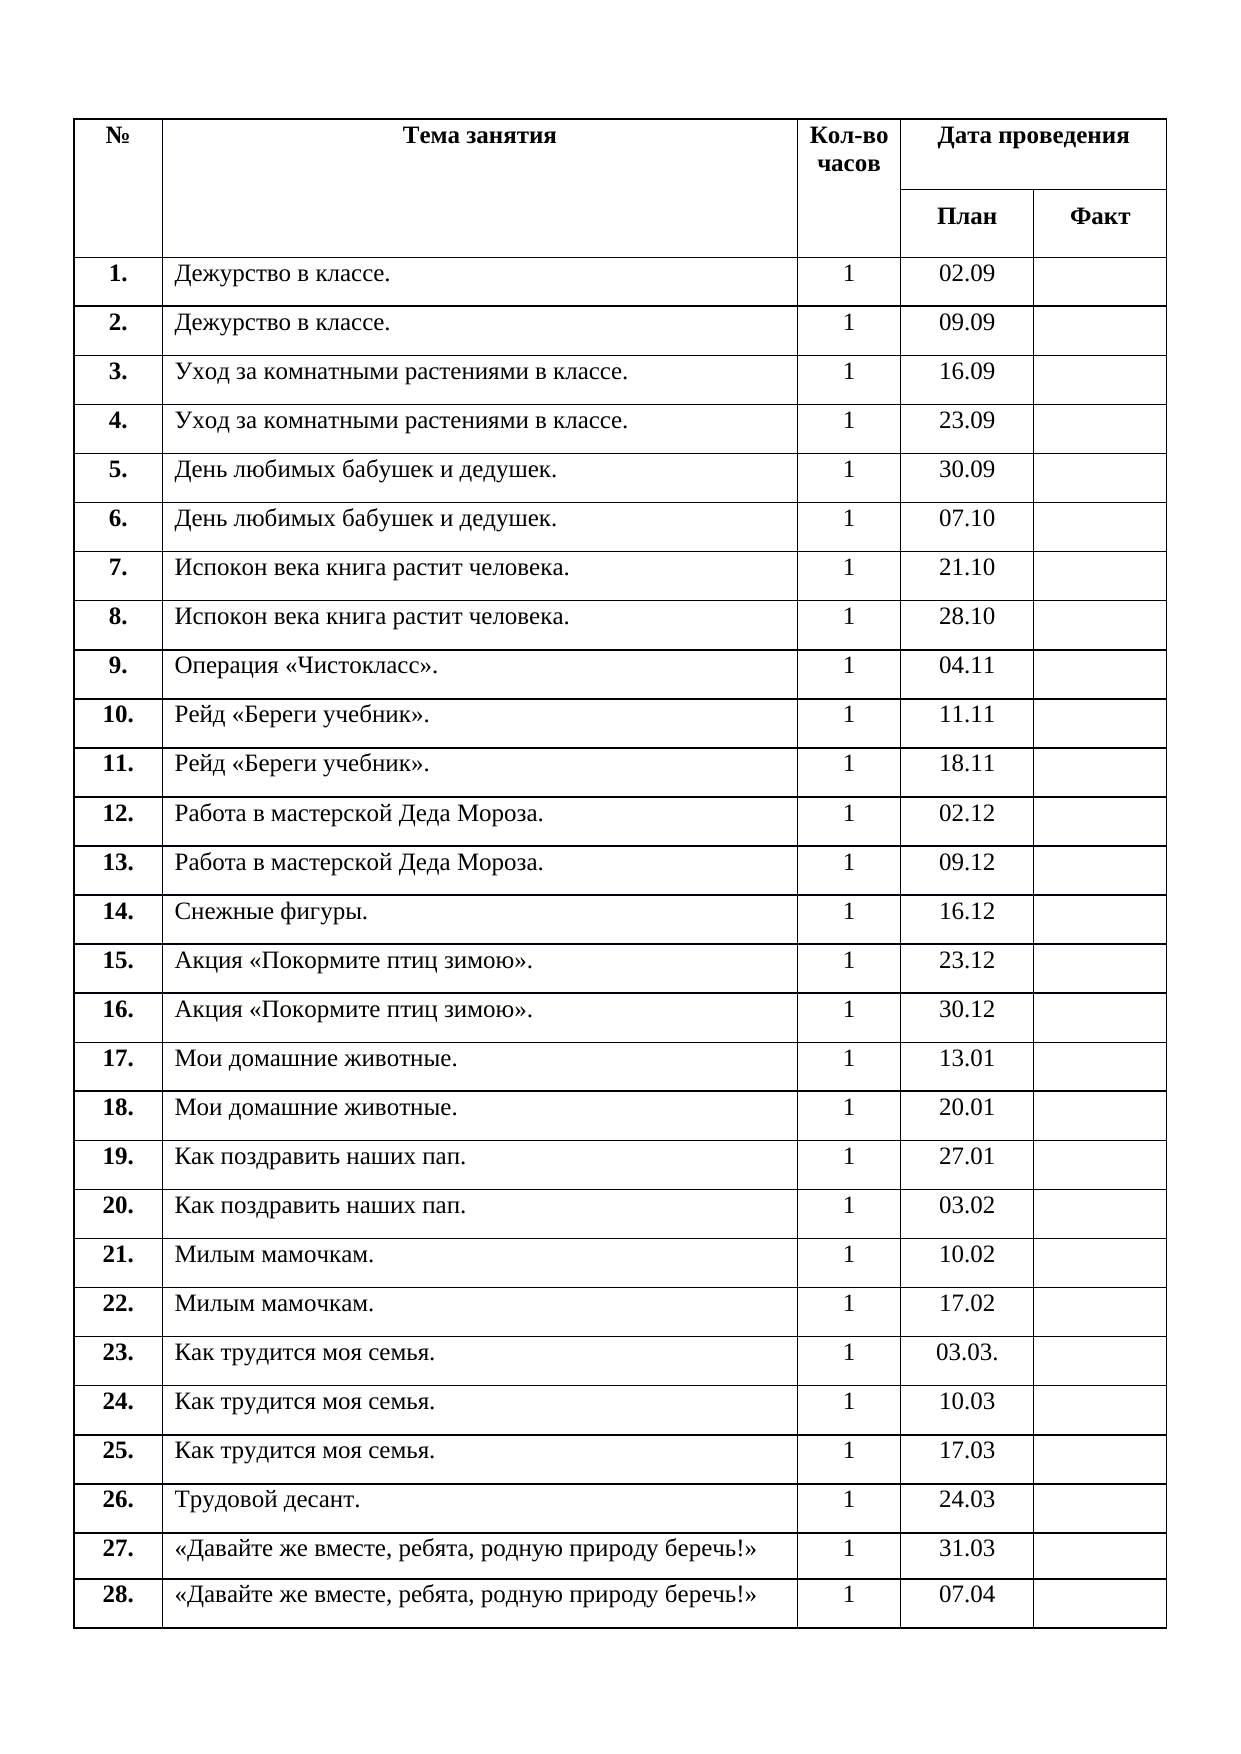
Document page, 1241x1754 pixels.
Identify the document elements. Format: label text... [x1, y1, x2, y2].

table_cell 18.11 [901, 749, 1033, 796]
table_cell 9. [75, 651, 162, 698]
table_cell [1034, 307, 1166, 354]
table_cell 07.04 [901, 1580, 1033, 1627]
table_cell Милым мамочкам. [163, 1239, 797, 1287]
table_cell 23. [75, 1337, 162, 1385]
table_cell 12. [75, 798, 162, 845]
table_cell Дежурство в классе. [163, 258, 797, 305]
table_cell 20.01 [901, 1092, 1033, 1139]
table_cell [1034, 847, 1166, 894]
table_cell План [901, 190, 1033, 256]
table_cell 1 [798, 896, 900, 943]
table_cell Рейд «Береги учебник». [163, 700, 797, 747]
table_cell 1 [798, 798, 900, 845]
table_cell [1034, 1386, 1166, 1434]
table_cell 18. [75, 1092, 162, 1139]
table_cell 1 [798, 1337, 900, 1385]
table_cell 28. [75, 1580, 162, 1627]
table_cell [1034, 1141, 1166, 1188]
table_cell 1 [798, 454, 900, 502]
table_cell 21. [75, 1239, 162, 1287]
table_cell 13.01 [901, 1043, 1033, 1090]
table_cell Испокон века книга растит человека. [163, 552, 797, 600]
table_cell 1 [798, 1190, 900, 1238]
table_header Кол-во часов [798, 120, 900, 256]
table_cell 30.09 [901, 454, 1033, 502]
table_cell 24.03 [901, 1485, 1033, 1532]
table_cell 1 [798, 1386, 900, 1434]
table_cell 1 [798, 994, 900, 1041]
table_cell 26. [75, 1485, 162, 1532]
table_cell Как трудится моя семья. [163, 1436, 797, 1483]
table_cell [1034, 945, 1166, 992]
table_cell День любимых бабушек и дедушек. [163, 454, 797, 502]
table_cell [1034, 503, 1166, 551]
table_cell [1034, 651, 1166, 698]
table_cell [1034, 994, 1166, 1041]
table_cell [1034, 1092, 1166, 1139]
table_cell 1 [798, 1043, 900, 1090]
table_cell 20. [75, 1190, 162, 1238]
table_cell Рейд «Береги учебник». [163, 749, 797, 796]
table_cell 1 [798, 1288, 900, 1336]
table_cell 1 [798, 700, 900, 747]
table_cell 1 [798, 651, 900, 698]
table_cell 11. [75, 749, 162, 796]
table_cell [1034, 1043, 1166, 1090]
table_cell [1034, 1190, 1166, 1238]
table_cell 03.02 [901, 1190, 1033, 1238]
table_cell 02.09 [901, 258, 1033, 305]
table_cell 1 [798, 1485, 900, 1532]
table_cell 14. [75, 896, 162, 943]
table_cell 09.09 [901, 307, 1033, 354]
table_cell 17. [75, 1043, 162, 1090]
table_cell [1034, 700, 1166, 747]
table_cell 6. [75, 503, 162, 551]
table_cell [1034, 405, 1166, 453]
table_cell Трудовой десант. [163, 1485, 797, 1532]
table_cell 03.03. [901, 1337, 1033, 1385]
table_cell Акция «Покормите птиц зимою». [163, 994, 797, 1041]
table_cell 10.02 [901, 1239, 1033, 1287]
table_cell 23.09 [901, 405, 1033, 453]
table_cell 25. [75, 1436, 162, 1483]
table_cell 19. [75, 1141, 162, 1188]
table_cell 02.12 [901, 798, 1033, 845]
table_cell 1 [798, 1436, 900, 1483]
table_cell 1 [798, 503, 900, 551]
table_cell [1034, 1580, 1166, 1627]
table_cell [1034, 896, 1166, 943]
table_cell Милым мамочкам. [163, 1288, 797, 1336]
table_cell 3. [75, 356, 162, 403]
table_cell 1 [798, 1092, 900, 1139]
table_header № [75, 120, 162, 256]
table_cell 1 [798, 1239, 900, 1287]
table_cell Работа в мастерской Деда Мороза. [163, 847, 797, 894]
table_cell Как трудится моя семья. [163, 1337, 797, 1385]
table_cell 1 [798, 749, 900, 796]
table_cell 27.01 [901, 1141, 1033, 1188]
table_cell 1 [798, 1141, 900, 1188]
table_cell 10.03 [901, 1386, 1033, 1434]
table_cell День любимых бабушек и дедушек. [163, 503, 797, 551]
table_cell [1034, 601, 1166, 649]
table_cell 8. [75, 601, 162, 649]
table_cell Снежные фигуры. [163, 896, 797, 943]
table_cell [1034, 749, 1166, 796]
table_cell 1 [798, 1580, 900, 1627]
table_cell 2. [75, 307, 162, 354]
table_cell Акция «Покормите птиц зимою». [163, 945, 797, 992]
table_cell Как поздравить наших пап. [163, 1141, 797, 1188]
table_cell Факт [1034, 190, 1166, 256]
table_cell 27. [75, 1534, 162, 1578]
table_cell Операция «Чистокласс». [163, 651, 797, 698]
table_cell Мои домашние животные. [163, 1092, 797, 1139]
table_cell 11.11 [901, 700, 1033, 747]
table_cell 7. [75, 552, 162, 600]
table_cell 1 [798, 307, 900, 354]
table_cell 17.02 [901, 1288, 1033, 1336]
table_cell 1 [798, 847, 900, 894]
table_cell 23.12 [901, 945, 1033, 992]
table_cell 17.03 [901, 1436, 1033, 1483]
table_cell [1034, 1239, 1166, 1287]
table_cell 10. [75, 700, 162, 747]
table_cell [1034, 1337, 1166, 1385]
table_cell «Давайте же вместе, ребята, родную природу беречь!» [163, 1580, 797, 1627]
table_cell 5. [75, 454, 162, 502]
table_cell [1034, 1485, 1166, 1532]
table_cell 16.09 [901, 356, 1033, 403]
table_cell Мои домашние животные. [163, 1043, 797, 1090]
table_cell Как поздравить наших пап. [163, 1190, 797, 1238]
table_cell 31.03 [901, 1534, 1033, 1578]
table_cell 1 [798, 405, 900, 453]
table_cell [1034, 1436, 1166, 1483]
table_cell 07.10 [901, 503, 1033, 551]
table_cell Как трудится моя семья. [163, 1386, 797, 1434]
table_cell [1034, 454, 1166, 502]
table_cell 1 [798, 258, 900, 305]
table_cell 04.11 [901, 651, 1033, 698]
table_cell [1034, 1534, 1166, 1578]
table_cell [1034, 356, 1166, 403]
table_cell 22. [75, 1288, 162, 1336]
table_header Тема занятия [163, 120, 797, 256]
table_cell 21.10 [901, 552, 1033, 600]
table_cell 1 [798, 945, 900, 992]
table_cell 1. [75, 258, 162, 305]
table_cell [1034, 798, 1166, 845]
table_cell 4. [75, 405, 162, 453]
table_cell 1 [798, 356, 900, 403]
table_cell 13. [75, 847, 162, 894]
table_cell [1034, 1288, 1166, 1336]
table_cell [1034, 258, 1166, 305]
table_cell 1 [798, 601, 900, 649]
table_cell Работа в мастерской Деда Мороза. [163, 798, 797, 845]
table_header Дата проведения [901, 120, 1166, 188]
table_cell 24. [75, 1386, 162, 1434]
table_cell 09.12 [901, 847, 1033, 894]
table_cell Дежурство в классе. [163, 307, 797, 354]
table_cell 28.10 [901, 601, 1033, 649]
table_cell Уход за комнатными растениями в классе. [163, 405, 797, 453]
table_cell 30.12 [901, 994, 1033, 1041]
table_cell [1034, 552, 1166, 600]
table_cell 1 [798, 1534, 900, 1578]
table_cell Уход за комнатными растениями в классе. [163, 356, 797, 403]
table_cell «Давайте же вместе, ребята, родную природу беречь!» [163, 1534, 797, 1578]
table_cell Испокон века книга растит человека. [163, 601, 797, 649]
table_cell 1 [798, 552, 900, 600]
table_cell 16. [75, 994, 162, 1041]
table_cell 16.12 [901, 896, 1033, 943]
table_cell 15. [75, 945, 162, 992]
